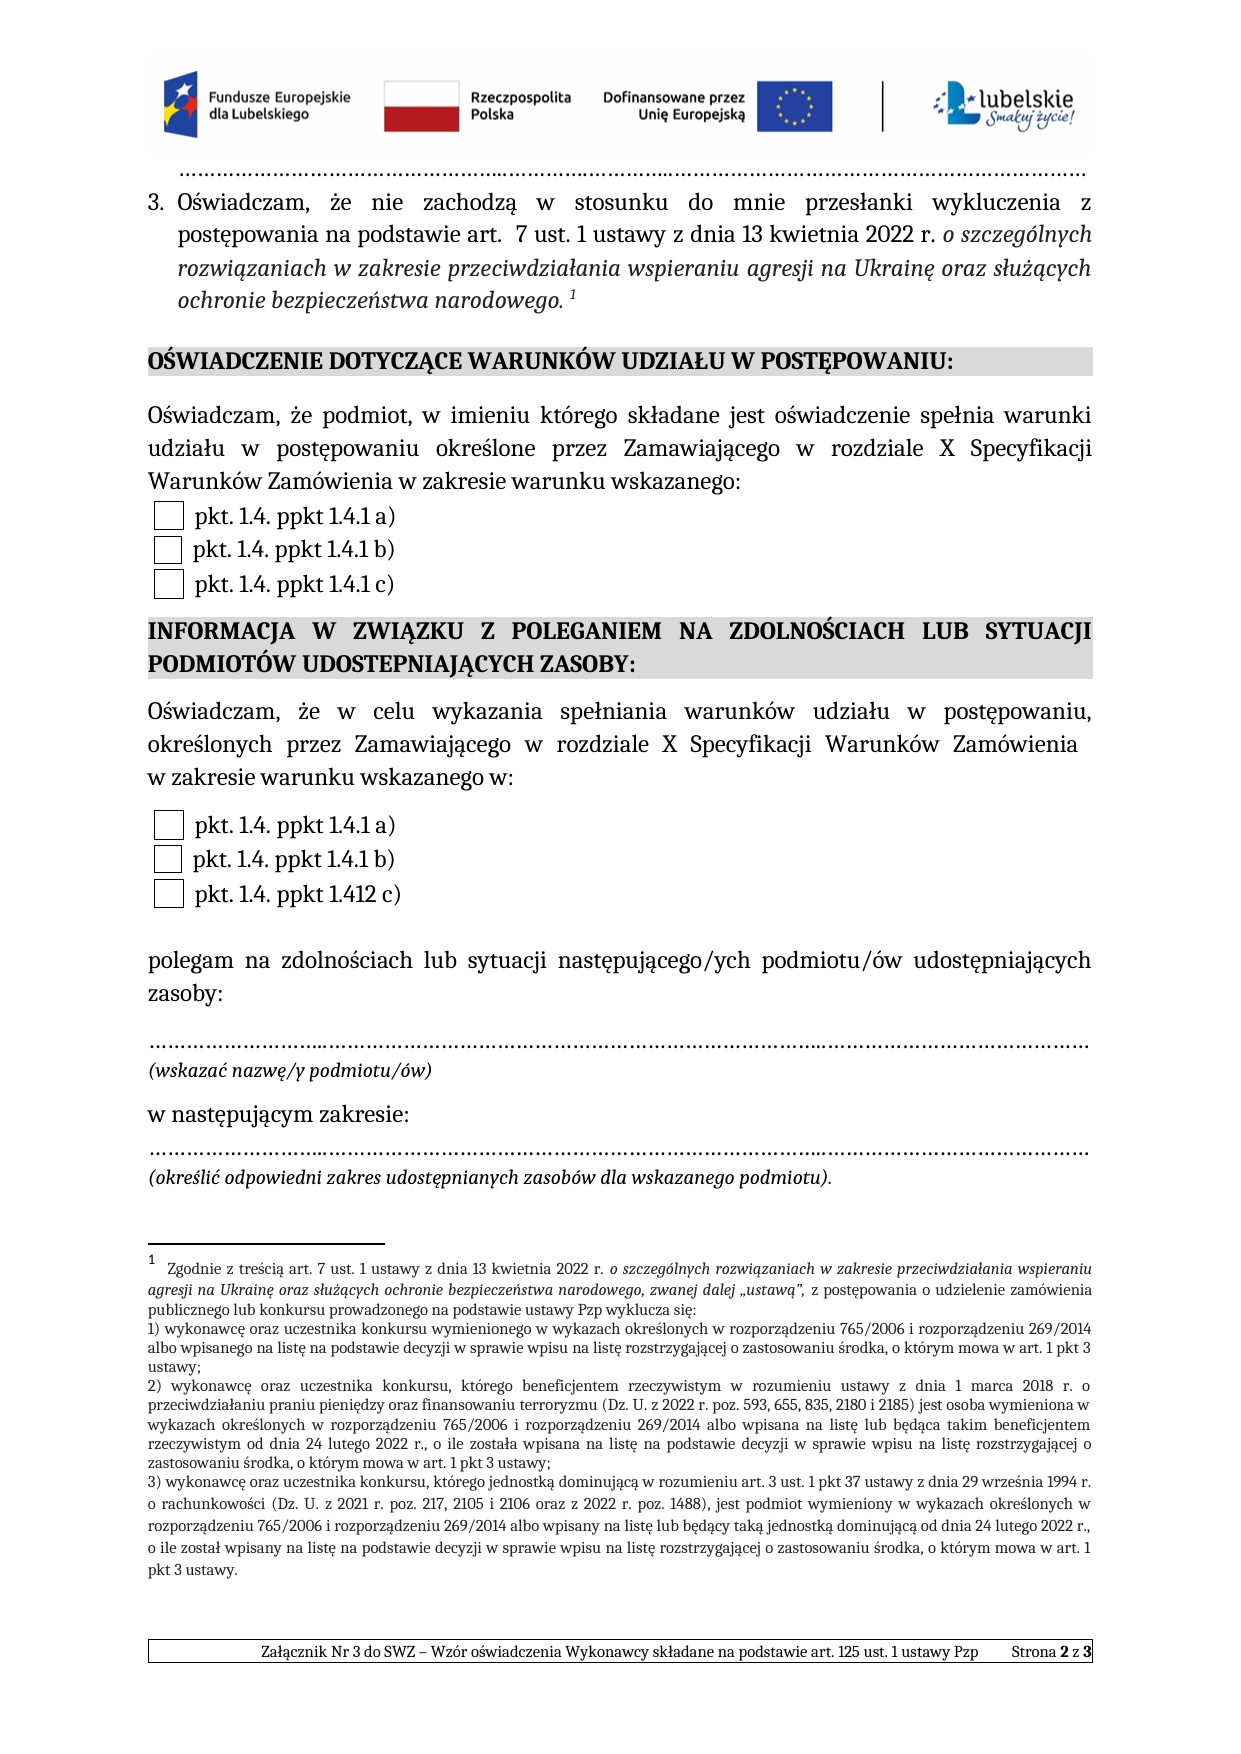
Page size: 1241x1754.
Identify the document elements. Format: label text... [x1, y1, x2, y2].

text Oświadczam, że podmiot, w imieniu którego składane jest oświadczenie spełnia warunki udziału w postępowaniu określone przez Zamawiającego w rozdziale X Specyfikacji Warunków Zamówienia w zakresie warunku wskazanego: [148, 401, 1093, 496]
text pkt. 1.4. ppkt 1.4.1 c) [148, 568, 1093, 599]
text w następującym zakresie: [148, 1100, 1093, 1128]
text (określić odpowiedni zakres udostępnianych zasobów dla wskazanego podmiotu). [148, 1166, 1093, 1190]
text pkt. 1.4. ppkt 1.412 c) [148, 878, 1093, 908]
text (wskazać nazwę/y podmiotu/ów) [148, 1058, 1093, 1082]
text pkt. 1.4. ppkt 1.4.1 a) [148, 500, 1093, 530]
text ………………………..……………………………………………………………………..…………………………………… [148, 1133, 1093, 1162]
text pkt. 1.4. ppkt 1.4.1 a) [148, 809, 1093, 840]
text INFORMACJA W ZWIĄZKU Z POLEGANIEM NA ZDOLNOŚCIACH LUB SYTUACJI PODMIOTÓW UDOSTEPNIAJĄCYCH ZASOBY: [148, 617, 1093, 679]
text OŚWIADCZENIE DOTYCZĄCE WARUNKÓW UDZIAŁU W POSTĘPOWANIU: [148, 347, 1093, 376]
text Oświadczam, że w celu wykazania spełniania warunków udziału w postępowaniu, określonych przez Zamawiającego w rozdziale X Specyfikacji Warunków Zamówienia w zakresie warunku wskazanego w: [148, 697, 1093, 791]
list Oświadczam, że nie zachodzą w stosunku do mnie przesłanki wykluczenia z postępowania na podstawie art. 7 ust. 1 ustawy z dnia 13 kwietnia 2022 r. o szczególnych rozwiązaniach w zakresie przeciwdziałania wspieraniu agresji na Ukrainę oraz służących ochronie bezpieczeństwa narodowego. [148, 187, 1093, 315]
text polegam na zdolnościach lub sytuacji następującego/ych podmiotu/ów udostępniających zasoby: [148, 946, 1093, 1007]
text pkt. 1.4. ppkt 1.4.1 b) [148, 535, 1093, 564]
text pkt. 1.4. ppkt 1.4.1 b) [148, 844, 1093, 873]
text ………………………..……………………………………………………………………..…………………………………… [148, 1026, 1093, 1054]
list ……………………………………………..………….…………..………………………………………………………… [177, 154, 1093, 183]
picture [147, 54, 1092, 155]
